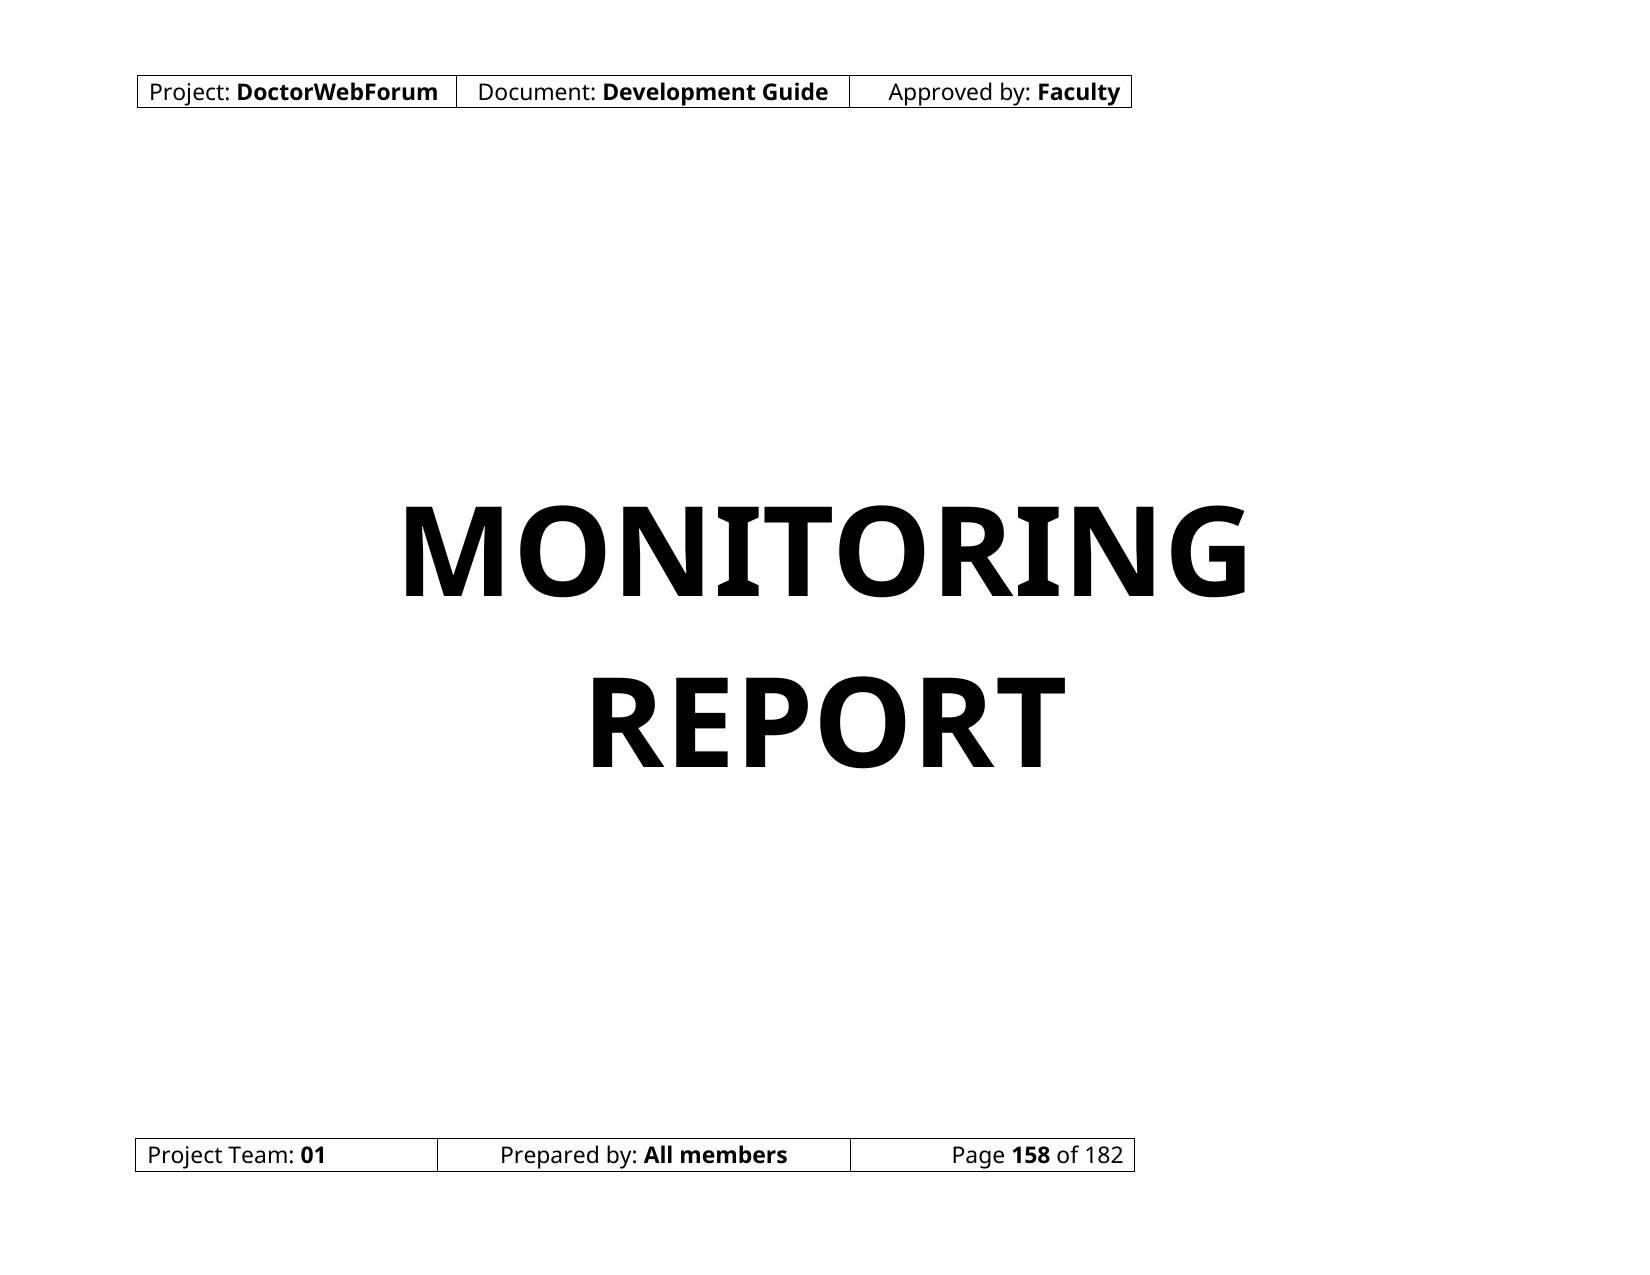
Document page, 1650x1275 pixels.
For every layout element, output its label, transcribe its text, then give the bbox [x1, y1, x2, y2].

title MONITORING REPORT [147, 463, 1503, 804]
